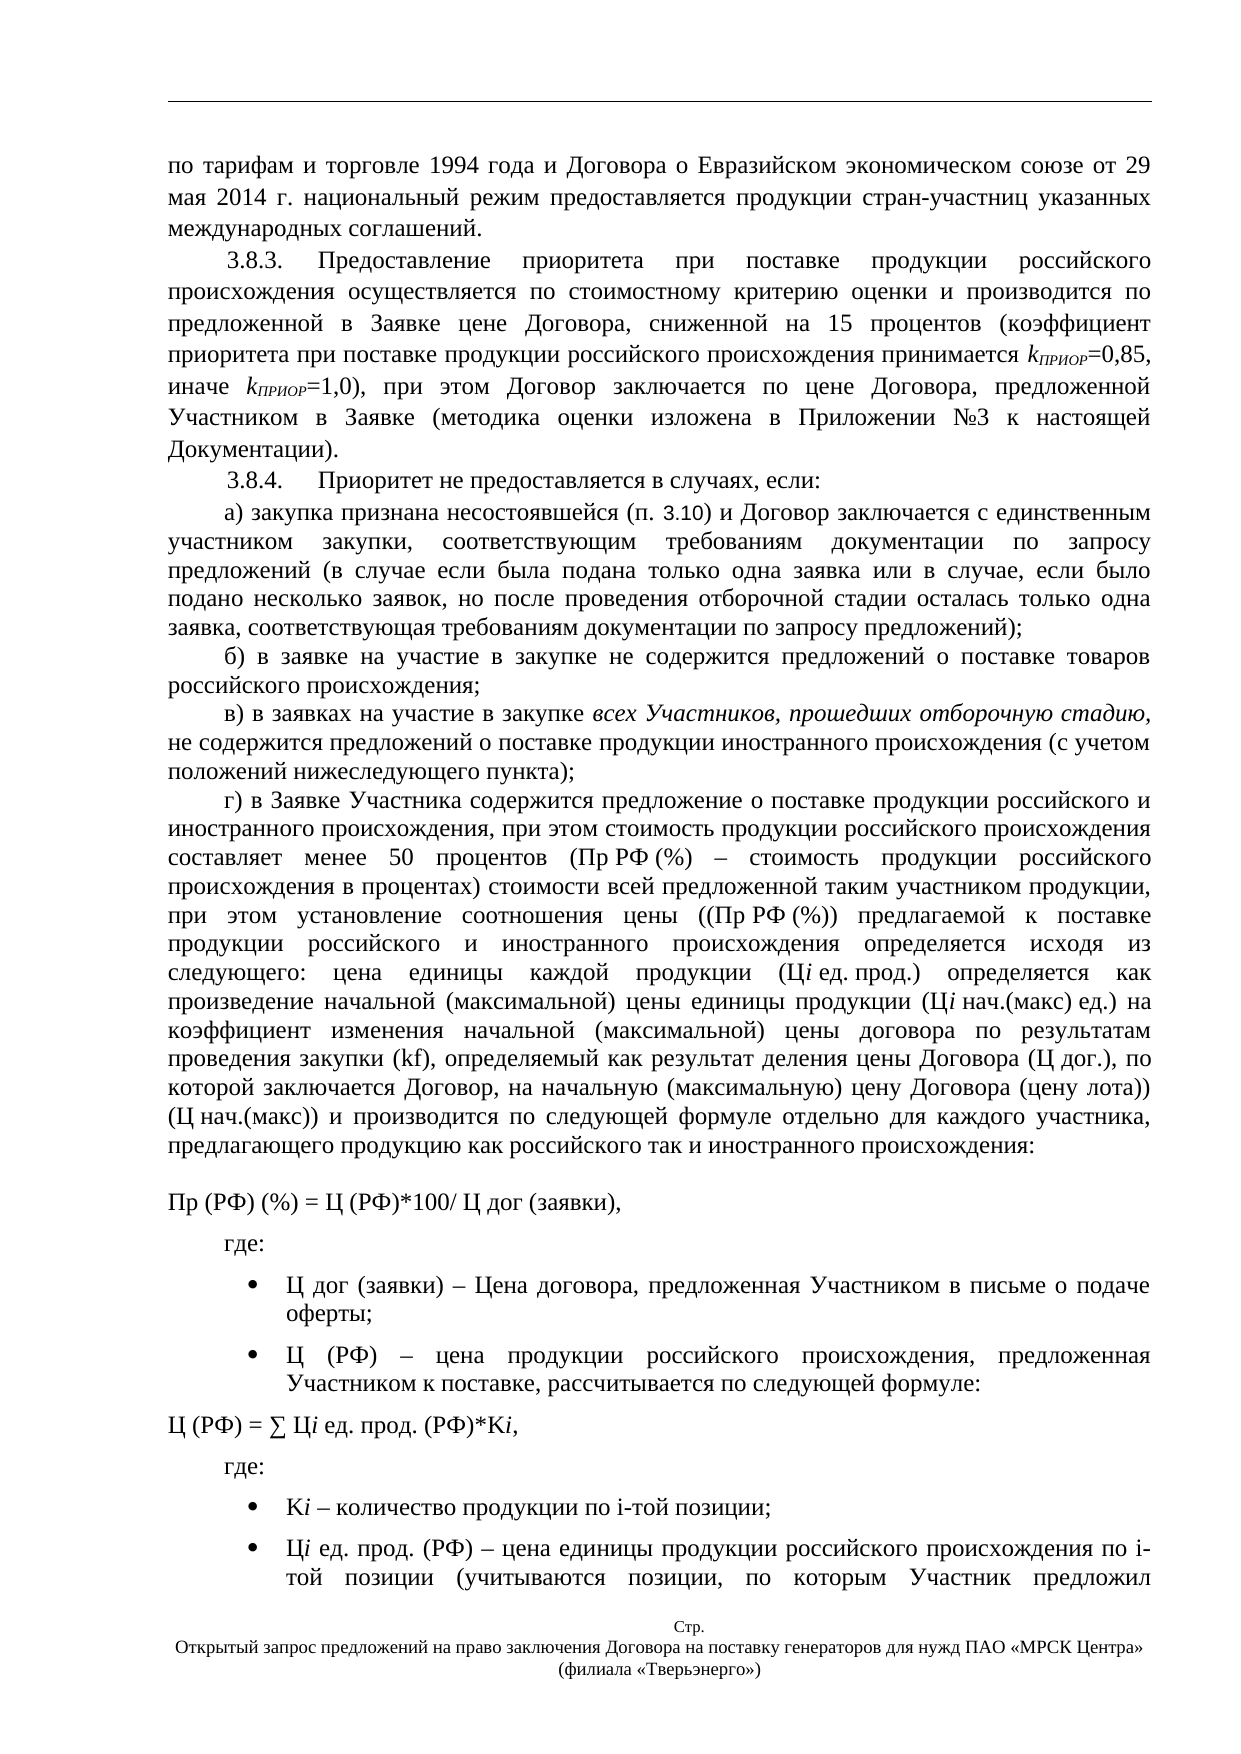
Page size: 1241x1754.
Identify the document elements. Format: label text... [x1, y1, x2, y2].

text в) в заявках на участие в закупке всех Участников, прошедших отборочную стадию, не содержится предложений о поставке продукции иностранного происхождения (с учетом положений нижеследующего пункта); [168, 698, 1152, 785]
text г) в Заявке Участника содержится предложение о поставке продукции российского и иностранного происхождения, при этом стоимость продукции российского происхождения составляет менее 50 процентов (Пр РФ (%) – стоимость продукции российского происхождения в процентах) стоимости всей предложенной таким участником продукции, при этом установление соотношения цены ((Пр РФ (%)) предлагаемой к поставке продукции российского и иностранного происхождения определяется исходя из следующего: цена единицы каждой продукции (Цi ед. прод.) определяется как произведение начальной (максимальной) цены единицы продукции (Цi нач.(макс) ед.) на коэффициент изменения начальной (максимальной) цены договора по результатам проведения закупки (kf), определяемый как результат деления цены Договора (Ц дог.), по которой заключается Договор, на начальную (максимальную) цену Договора (цену лота)) (Ц нач.(макс)) и производится по следующей формуле отдельно для каждого участника, предлагающего продукцию как российского так и иностранного происхождения: [168, 785, 1152, 1158]
text б) в заявке на участие в закупке не содержится предложений о поставке товаров российского происхождения; [168, 641, 1152, 698]
list где: [224, 1228, 1152, 1257]
list Ц дог (заявки) – Цена договора, предложенная Участником в письме о подаче оферты; [248, 1270, 1152, 1327]
list Пр (РФ) (%) = Ц (РФ)*100/ Ц дог (заявки), [168, 1187, 1152, 1216]
list Ц (РФ) = ∑ Цi ед. прод. (РФ)*Ki, [168, 1410, 1152, 1438]
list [248, 1533, 1152, 1591]
text а) закупка признана несостоявшейся (п. 3.10) и Договор заключается с единственным участником закупки, соответствующим требованиям документации по запросу предложений (в случае если была подана только одна заявка или в случае, если было подано несколько заявок, но после проведения отборочной стадии осталась только одна заявка, соответствующая требованиям документации по запросу предложений); [168, 497, 1152, 641]
list Предоставление приоритета при поставке продукции российского происхождения осуществляется по стоимостному критерию оценки и производится по предложенной в Заявке цене Договора, сниженной на 15 процентов (коэффициент приоритета при поставке продукции российского происхождения принимается kПРИОР=0,85, иначе kПРИОР=1,0), при этом Договор заключается по цене Договора, предложенной Участником в Заявке (методика оценки изложена в Приложении №3 к настоящей Документации). [168, 245, 1152, 463]
list где: [224, 1451, 1152, 1480]
list Приоритет не предоставляется в случаях, если: [168, 466, 1152, 494]
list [168, 150, 1152, 242]
list Ц (РФ) – цена продукции российского происхождения, предложенная Участником к поставке, рассчитывается по следующей формуле: [248, 1340, 1152, 1397]
list Ki – количество продукции по i-той позиции; [248, 1492, 1152, 1521]
